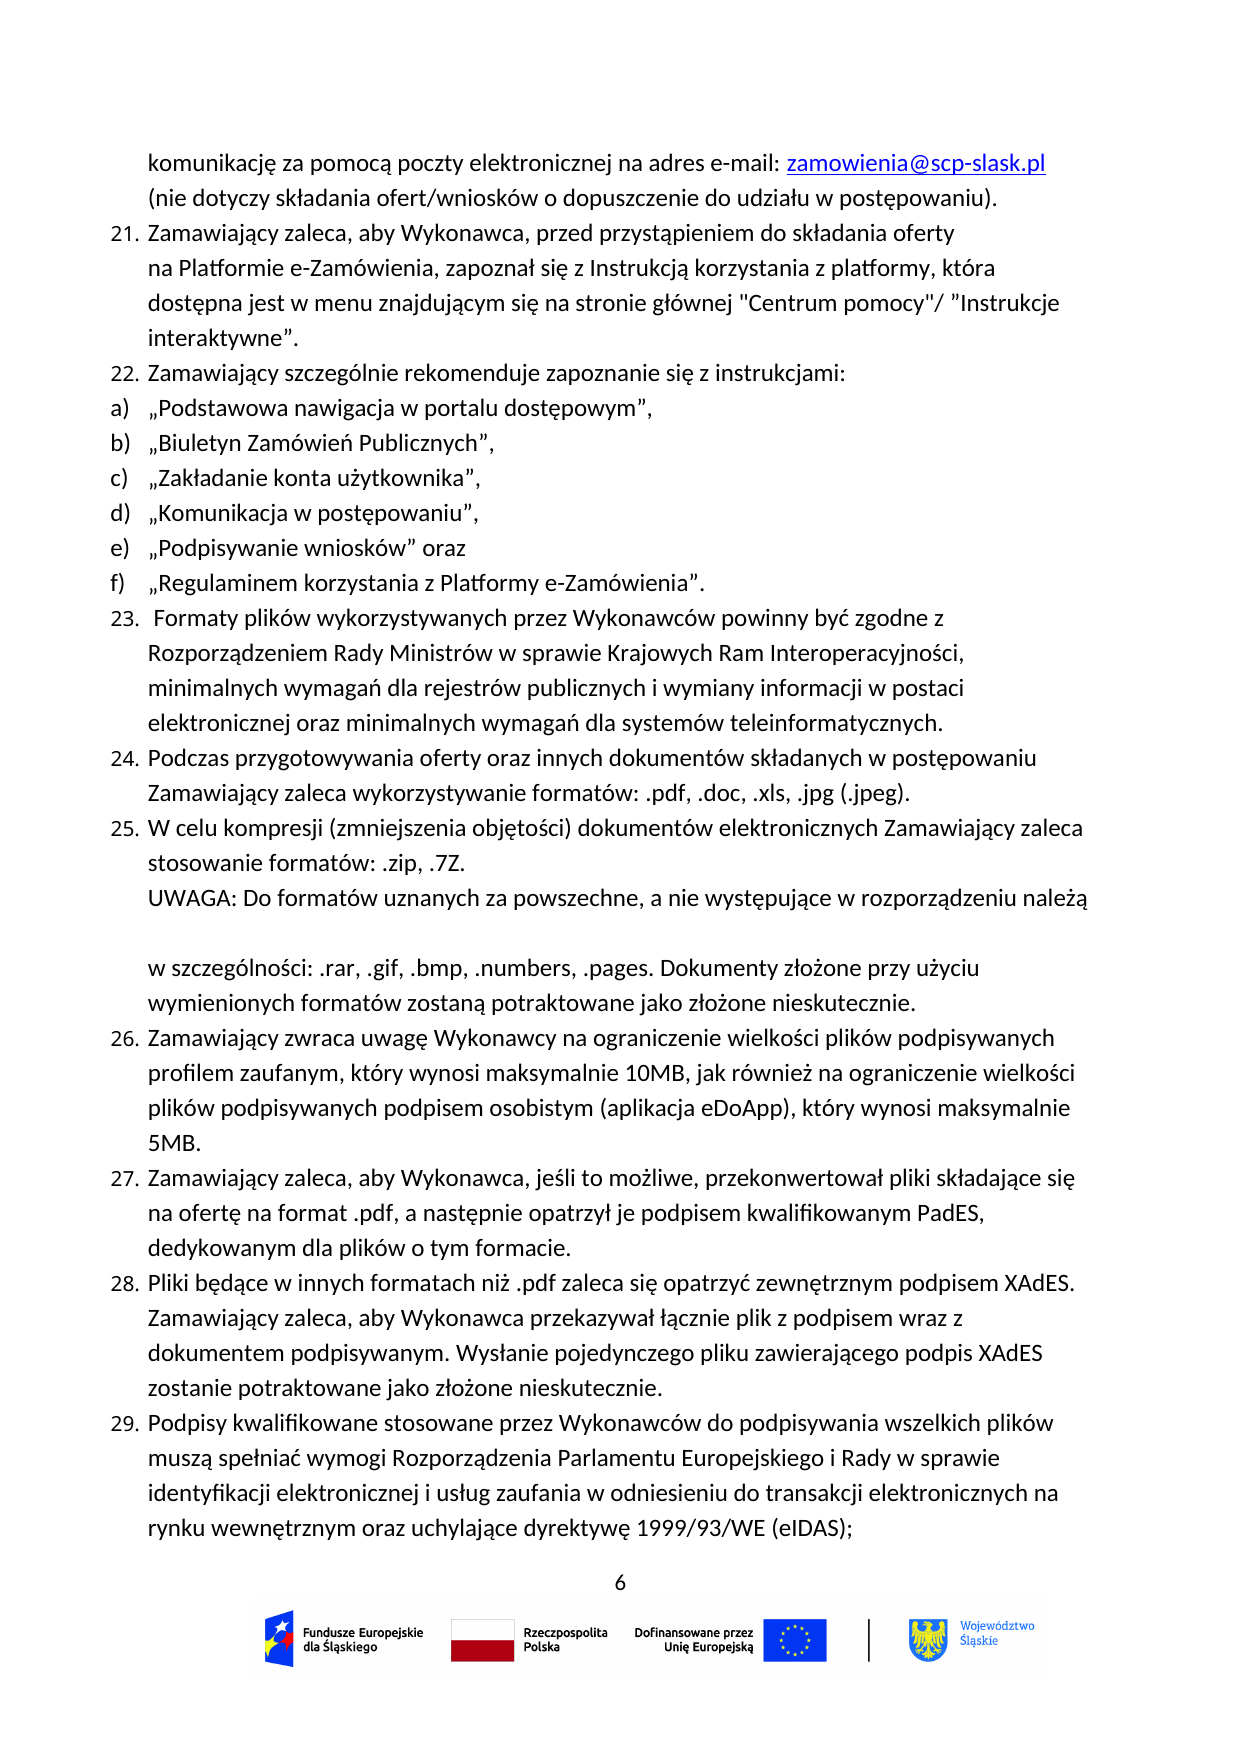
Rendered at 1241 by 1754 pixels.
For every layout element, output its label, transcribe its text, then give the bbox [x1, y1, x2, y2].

text Zamawiający zaleca, aby Wykonawca, przed przystąpieniem do składania oferty na Platformie e-Zamówienia, zapoznał się z Instrukcją korzystania z platformy, która dostępna jest w menu znajdującym się na stronie głównej "Centrum pomocy"/ ”Instrukcje interaktywne”. [110, 218, 1093, 353]
picture [252, 1596, 1048, 1681]
text W celu kompresji (zmniejszenia objętości) dokumentów elektronicznych Zamawiający zaleca stosowanie formatów: .zip, .7Z. [110, 813, 1093, 878]
text Zamawiający szczególnie rekomenduje zapoznanie się z instrukcjami: [110, 358, 1093, 388]
text Podpisy kwalifikowane stosowane przez Wykonawców do podpisywania wszelkich plików muszą spełniać wymogi Rozporządzenia Parlamentu Europejskiego i Rady w sprawie identyfikacji elektronicznej i usług zaufania w odniesieniu do transakcji elektronicznych na rynku wewnętrznym oraz uchylające dyrektywę 1999/93/WE (eIDAS); [110, 1408, 1093, 1543]
text Zamawiający zwraca uwagę Wykonawcy na ograniczenie wielkości plików podpisywanych profilem zaufanym, który wynosi maksymalnie 10MB, jak również na ograniczenie wielkości plików podpisywanych podpisem osobistym (aplikacja eDoApp), który wynosi maksymalnie 5MB. [110, 1023, 1093, 1158]
list „Regulaminem korzystania z Platformy e-Zamówienia”. [110, 568, 1093, 598]
text Formaty plików wykorzystywanych przez Wykonawców powinny być zgodne z Rozporządzeniem Rady Ministrów w sprawie Krajowych Ram Interoperacyjności, minimalnych wymagań dla rejestrów publicznych i wymiany informacji w postaci elektronicznej oraz minimalnych wymagań dla systemów teleinformatycznych. [110, 603, 1093, 738]
text Podczas przygotowywania oferty oraz innych dokumentów składanych w postępowaniu Zamawiający zaleca wykorzystywanie formatów: .pdf, .doc, .xls, .jpg (.jpeg). [110, 743, 1093, 808]
text Pliki będące w innych formatach niż .pdf zaleca się opatrzyć zewnętrznym podpisem XAdES. Zamawiający zaleca, aby Wykonawca przekazywał łącznie plik z podpisem wraz z dokumentem podpisywanym. Wysłanie pojedynczego pliku zawierającego podpis XAdES zostanie potraktowane jako złożone nieskutecznie. [110, 1268, 1093, 1403]
text Zamawiający zaleca, aby Wykonawca, jeśli to możliwe, przekonwertował pliki składające się na ofertę na format .pdf, a następnie opatrzył je podpisem kwalifikowanym PadES, dedykowanym dla plików o tym formacie. [110, 1163, 1093, 1263]
list „Biuletyn Zamówień Publicznych”, [110, 428, 1093, 458]
list UWAGA: Do formatów uznanych za powszechne, a nie występujące w rozporządzeniu należą w szczególności: .rar, .gif, .bmp, .numbers, .pages. Dokumenty złożone przy użyciu wymienionych formatów zostaną potraktowane jako złożone nieskutecznie. [148, 883, 1093, 1018]
list „Komunikacja w postępowaniu”, [110, 498, 1093, 528]
list „Podpisywanie wniosków” oraz [110, 533, 1093, 563]
list „Podstawowa nawigacja w portalu dostępowym”, [110, 393, 1093, 423]
list „Zakładanie konta użytkownika”, [110, 463, 1093, 493]
